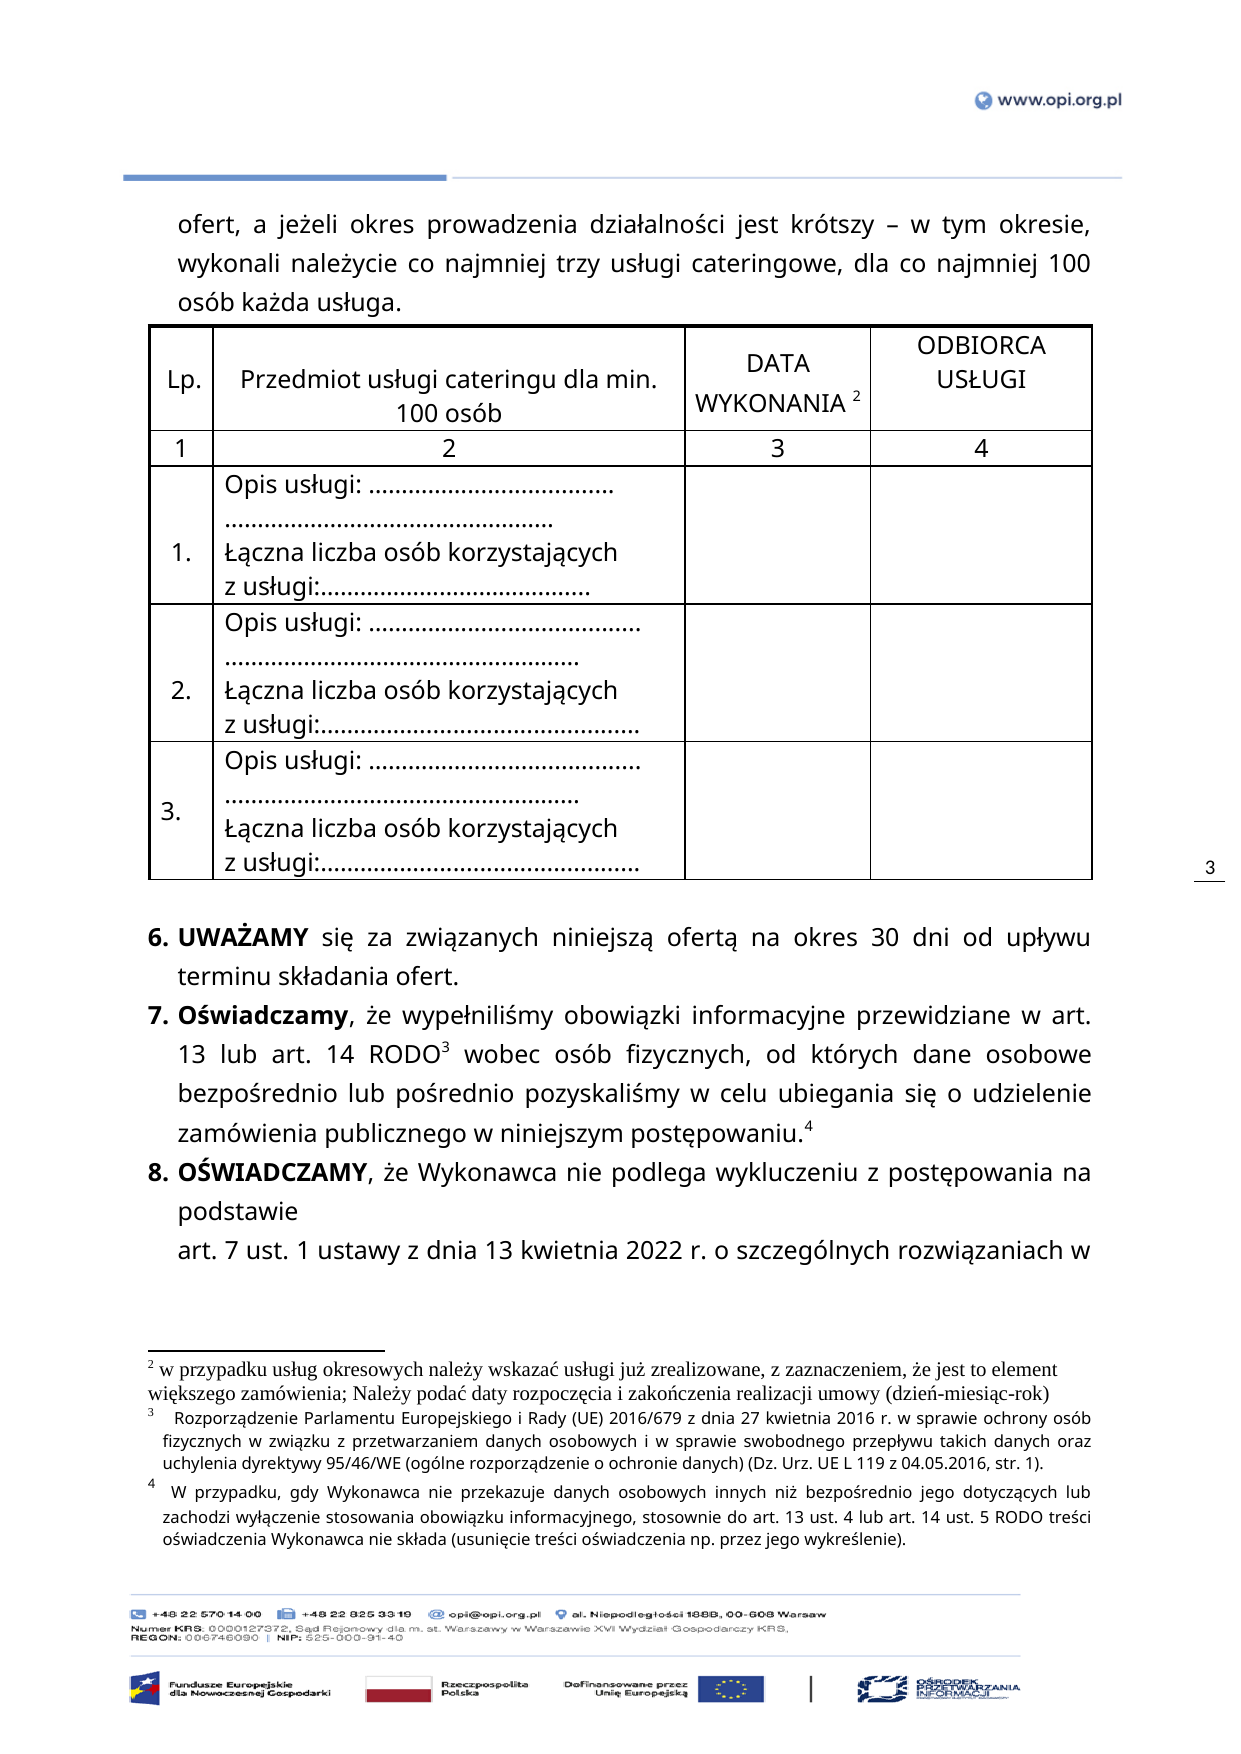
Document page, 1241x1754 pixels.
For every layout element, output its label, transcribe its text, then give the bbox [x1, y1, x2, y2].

table_cell 4 [871, 431, 1091, 465]
table_cell Opis usługi: …………….......................... ……………………………………………… Łączna liczba osób korzystających z usługi:……………................................. [214, 742, 684, 879]
table_cell 3 [686, 431, 870, 465]
table_cell [871, 742, 1091, 879]
table_cell [686, 467, 870, 603]
table_cell [686, 742, 870, 879]
table_cell 3. [151, 742, 212, 879]
table_cell Opis usługi: …………….......................... ……………………………………………… Łączna liczba osób korzystających z usługi:……………................................. [214, 605, 684, 741]
picture [124, 1591, 1103, 1738]
table_cell [871, 467, 1091, 603]
table_header ODBIORCA USŁUGI [871, 328, 1091, 429]
table_cell 2 [214, 431, 684, 465]
table_cell Opis usługi: ……………...................... ………………………..………………… Łączna liczba osób korzystających z usługi:…………………………….….... [214, 467, 684, 603]
table_cell 1. [151, 467, 212, 603]
table_cell [686, 605, 870, 741]
picture [4, 0, 1241, 182]
list UWAŻAMY się za związanych niniejszą ofertą na okres 30 dni od upływu terminu składania ofert. [148, 919, 1093, 993]
table_header Przedmiot usługi cateringu dla min. 100 osób [214, 328, 684, 429]
table_cell [871, 605, 1091, 741]
table_header DATA WYKONANIA [686, 328, 870, 429]
table_cell 2. [151, 605, 212, 741]
table_cell 1 [151, 431, 212, 465]
list Oświadczamy, że wypełniliśmy obowiązki informacyjne przewidziane w art. 13 lub art. 14 RODO wobec osób fizycznych, od których dane osobowe bezpośrednio lub pośrednio pozyskaliśmy w celu ubiegania się o udzielenie zamówienia publicznego w niniejszym postępowaniu. [148, 998, 1093, 1149]
table_header Lp. [151, 328, 212, 429]
